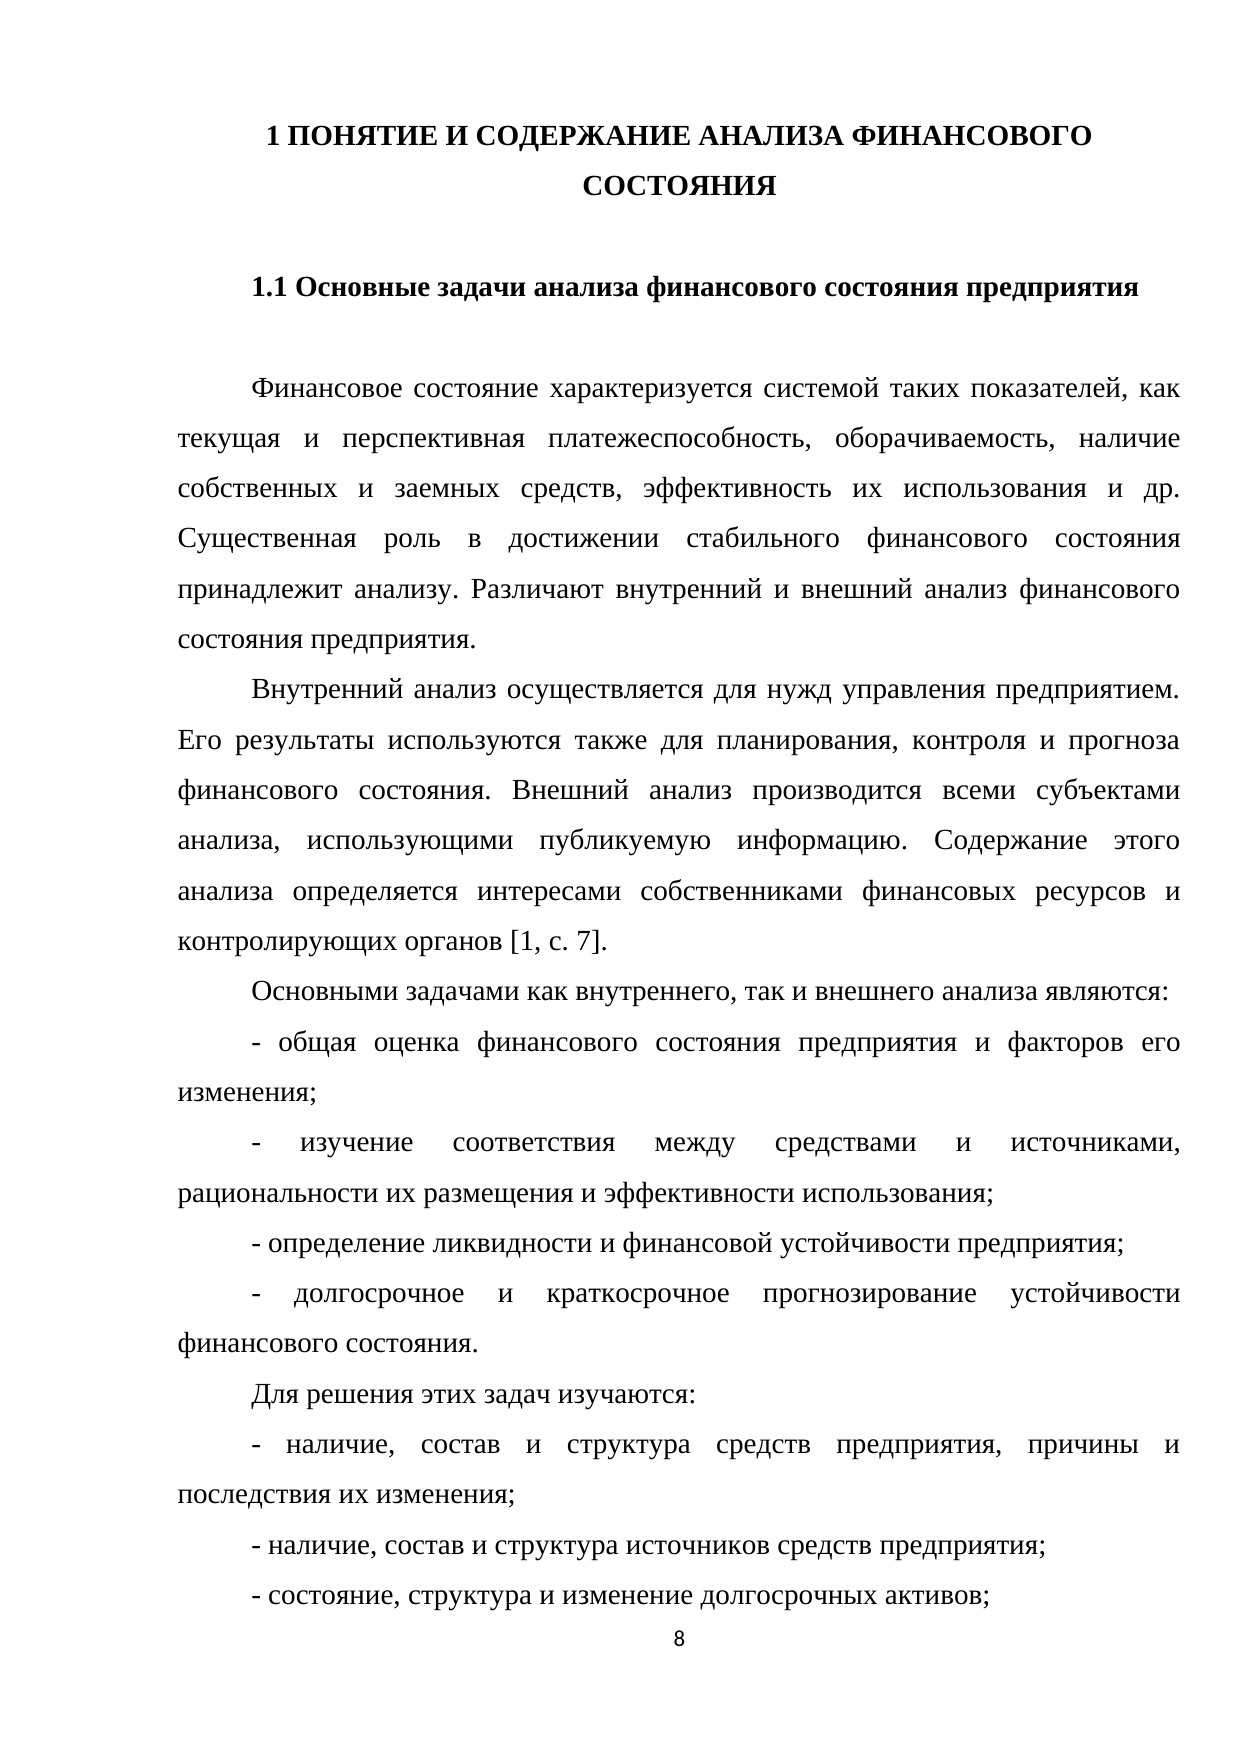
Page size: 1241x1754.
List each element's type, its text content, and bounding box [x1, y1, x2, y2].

text 1.1 Основные задачи анализа финансового состояния предприятия [177, 269, 1181, 303]
text - наличие, состав и структура средств предприятия, причины и последствия их изменения; [177, 1426, 1181, 1510]
text - долгосрочное и краткосрочное прогнозирование устойчивости финансового состояния. [177, 1275, 1181, 1359]
text - наличие, состав и структура источников средств предприятия; [177, 1527, 1181, 1560]
text Для решения этих задач изучаются: [177, 1376, 1181, 1409]
text - определение ликвидности и финансовой устойчивости предприятия; [177, 1225, 1181, 1258]
text 1 ПОНЯТИЕ И СОДЕРЖАНИЕ АНАЛИЗА ФИНАНСОВОГО СОСТОЯНИЯ [177, 118, 1181, 202]
text - изучение соответствия между средствами и источниками, рациональности их размещения и эффективности использования; [177, 1124, 1181, 1208]
text Основными задачами как внутреннего, так и внешнего анализа являются: [177, 973, 1181, 1007]
text Финансовое состояние характеризуется системой таких показателей, как текущая и перспективная платежеспособность, оборачиваемость, наличие собственных и заемных средств, эффективность их использования и др. Существенная роль в достижении стабильного финансового состояния принадлежит анализу. Различают внутренний и внешний анализ финансового состояния предприятия. [177, 370, 1181, 655]
text - общая оценка финансового состояния предприятия и факторов его изменения; [177, 1024, 1181, 1108]
text - состояние, структура и изменение долгосрочных активов; [177, 1577, 1181, 1611]
text Внутренний анализ осуществляется для нужд управления предприятием. Его результаты используются также для планирования, контроля и прогноза финансового состояния. Внешний анализ производится всеми субъектами анализа, использующими публикуемую информацию. Содержание этого анализа определяется интересами собственниками финансовых ресурсов и контролирующих органов [1, с. 7]. [177, 672, 1181, 957]
